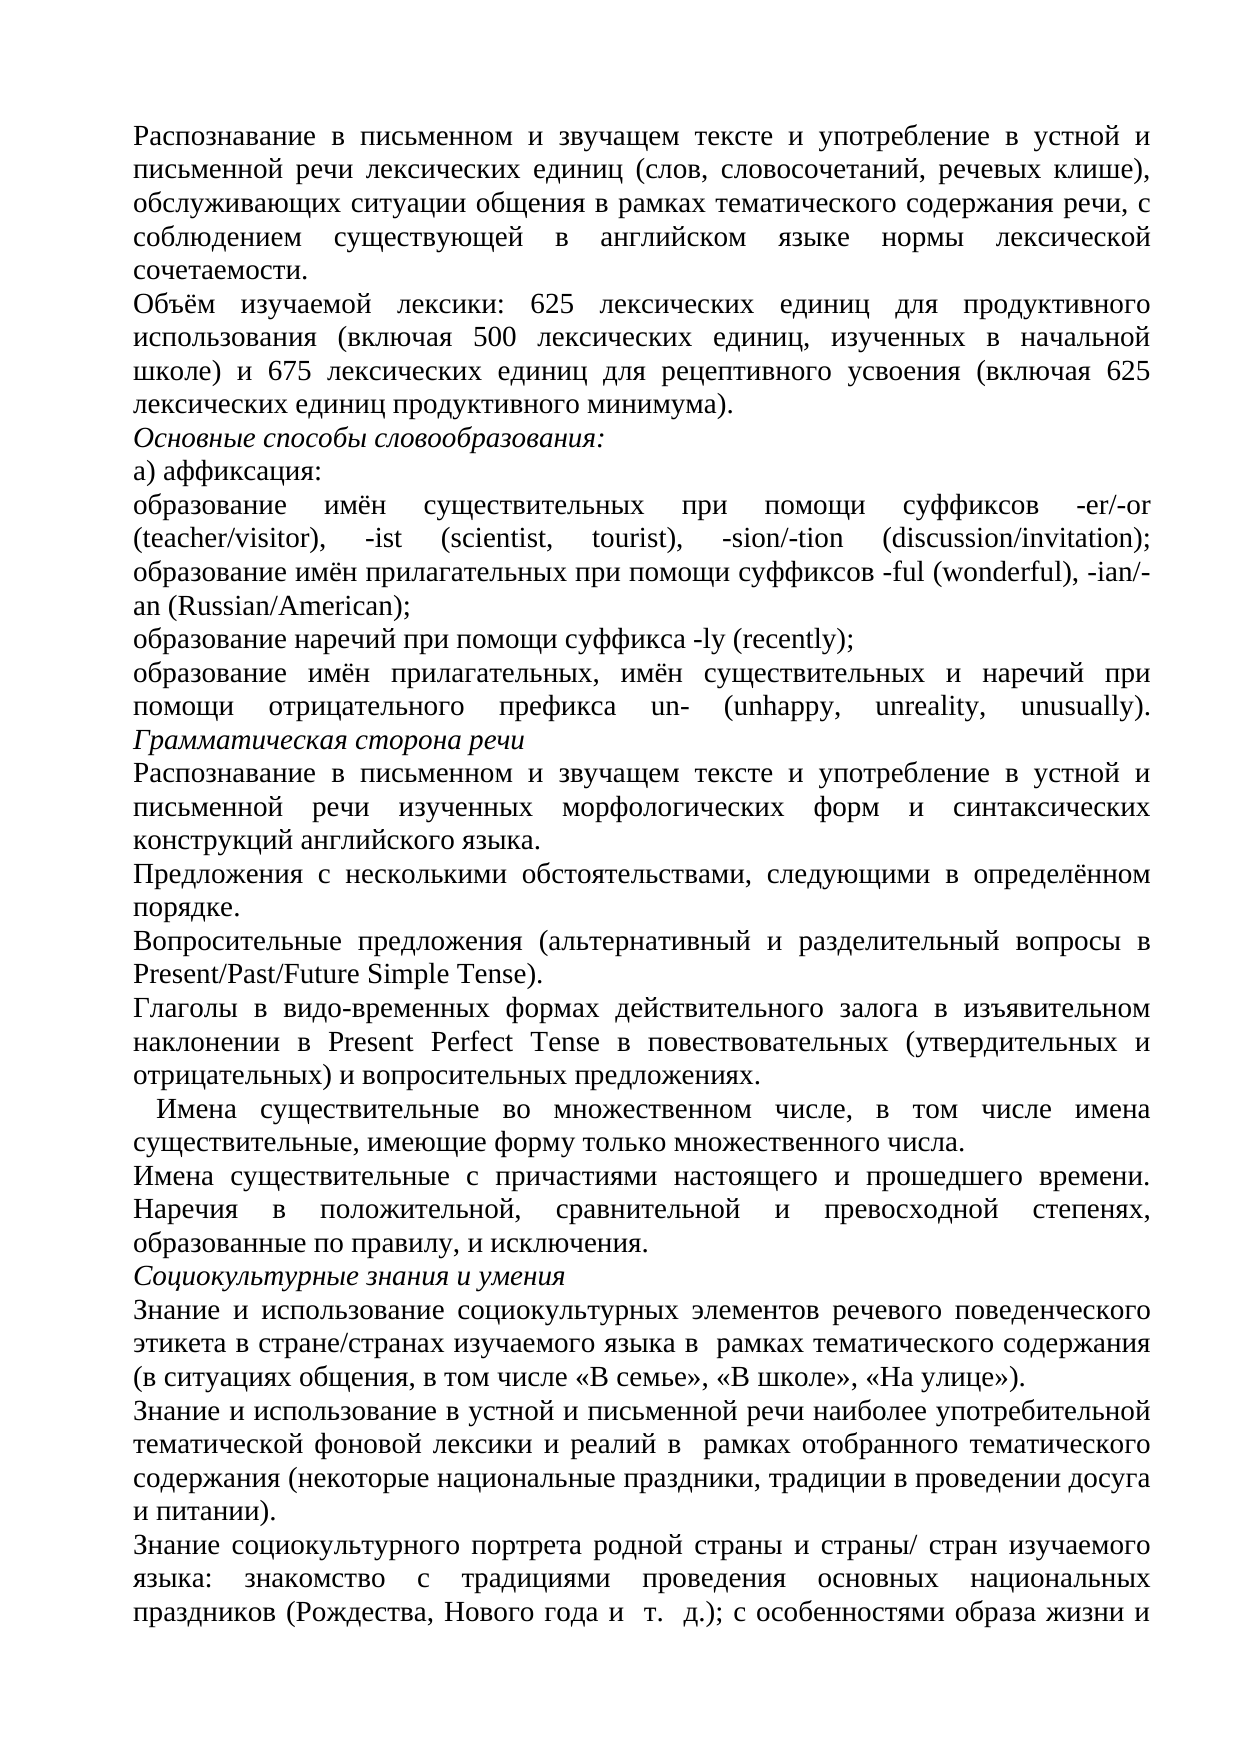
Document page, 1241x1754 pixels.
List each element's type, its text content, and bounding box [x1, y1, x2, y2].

text Имена существительные с причастиями настоящего и прошедшего времени. Наречия в положительной, сравнительной и превосходной степенях, образованные по правилу, и исключения. [133, 1158, 1152, 1258]
text Имена существительные во множественном числе, в том числе имена существительные, имеющие форму только множественного числа. [133, 1091, 1152, 1158]
text а) аффиксация: [133, 453, 1152, 487]
text Распознавание в письменном и звучащем тексте и употребление в устной и письменной речи изученных морфологических форм и синтаксических конструкций английского языка. [133, 755, 1152, 856]
text образование наречий при помощи суффикса -ly (recently); [133, 621, 1152, 655]
text Распознавание в письменном и звучащем тексте и употребление в устной и письменной речи лексических единиц (слов, словосочетаний, речевых клише), обслуживающих ситуации общения в рамках тематического содержания речи, с соблюдением существующей в английском языке нормы лексической сочетаемости. [133, 118, 1152, 286]
text Социокультурные знания и умения [133, 1258, 1152, 1292]
text Знание и использование социокультурных элементов речевого поведенческого этикета в стране/странах изучаемого языка в рамках тематического содержания (в ситуациях общения, в том числе «В семье», «В школе», «На улице»). [133, 1292, 1152, 1393]
text образование имён прилагательных, имён существительных и наречий при помощи отрицательного префикса un- (unhappy, unreality, unusually). Грамматическая сторона речи [133, 655, 1152, 755]
text Глаголы в видо-временных формах действительного залога в изъявительном наклонении в Present Perfect Tense в повествовательных (утвердительных и отрицательных) и вопросительных предложениях. [133, 990, 1152, 1091]
text Знание и использование в устной и письменной речи наиболее употребительной тематической фоновой лексики и реалий в рамках отобранного тематического содержания (некоторые национальные праздники, традиции в проведении досуга и питании). [133, 1393, 1152, 1527]
text Основные способы словообразования: [133, 420, 1152, 453]
text Объём изучаемой лексики: 625 лексических единиц для продуктивного использования (включая 500 лексических единиц, изученных в начальной школе) и 675 лексических единиц для рецептивного усвоения (включая 625 лексических единиц продуктивного минимума). [133, 286, 1152, 420]
text образование имён существительных при помощи суффиксов -er/-or (teacher/visitor), -ist (scientist, tourist), -sion/-tion (discussion/invitation); образование имён прилагательных при помощи суффиксов -ful (wonderful), -ian/-an (Russian/American); [133, 487, 1152, 621]
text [133, 1527, 1152, 1627]
text Вопросительные предложения (альтернативный и разделительный вопросы в Present/Past/Future Simple Tense). [133, 923, 1152, 990]
text Предложения с несколькими обстоятельствами, следующими в определённом порядке. [133, 856, 1152, 923]
